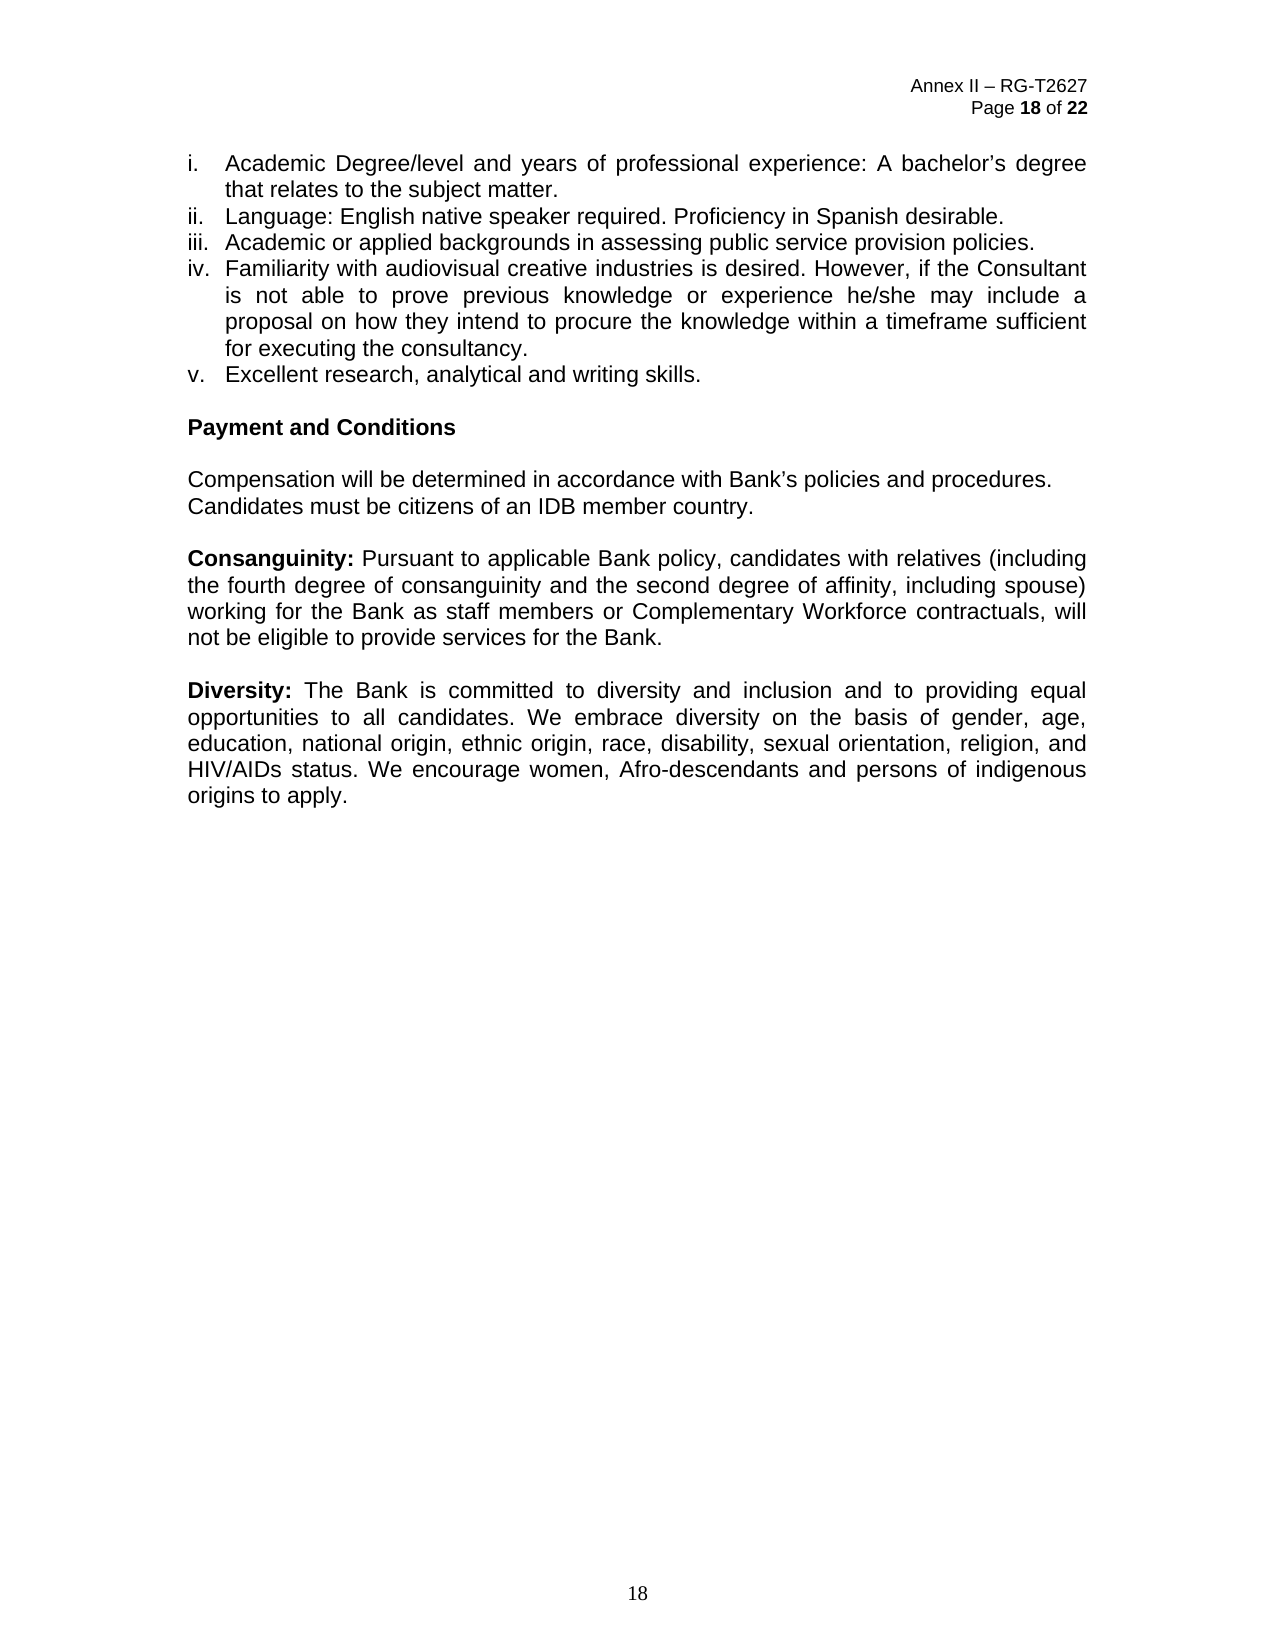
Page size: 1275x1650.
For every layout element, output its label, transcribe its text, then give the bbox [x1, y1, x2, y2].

text Compensation will be determined in accordance with Bank’s policies and procedures. [187, 466, 1087, 493]
text Payment and Conditions [187, 413, 1087, 440]
list Familiarity with audiovisual creative industries is desired. However, if the Consultant is not able to prove previous knowledge or experience he/she may include a proposal on how they intend to procure the knowledge within a timeframe sufficient for executing the consultancy. [187, 255, 1087, 361]
text Consanguinity: Pursuant to applicable Bank policy, candidates with relatives (including the fourth degree of consanguinity and the second degree of affinity, including spouse) working for the Bank as staff members or Complementary Workforce contractuals, will not be eligible to provide services for the Bank. [187, 545, 1087, 651]
text Diversity: The Bank is committed to diversity and inclusion and to providing equal opportunities to all candidates. We embrace diversity on the basis of gender, age, education, national origin, ethnic origin, race, disability, sexual orientation, religion, and HIV/AIDs status. We encourage women, Afro-descendants and persons of indigenous origins to apply. [187, 677, 1087, 809]
text Candidates must be citizens of an IDB member country. [187, 493, 1087, 519]
list Excellent research, analytical and writing skills. [187, 361, 1087, 387]
list Language: English native speaker required. Proficiency in Spanish desirable. [187, 203, 1087, 229]
list Academic Degree/level and years of professional experience: A bachelor’s degree that relates to the subject matter. [187, 150, 1087, 203]
list Academic or applied backgrounds in assessing public service provision policies. [187, 229, 1087, 255]
